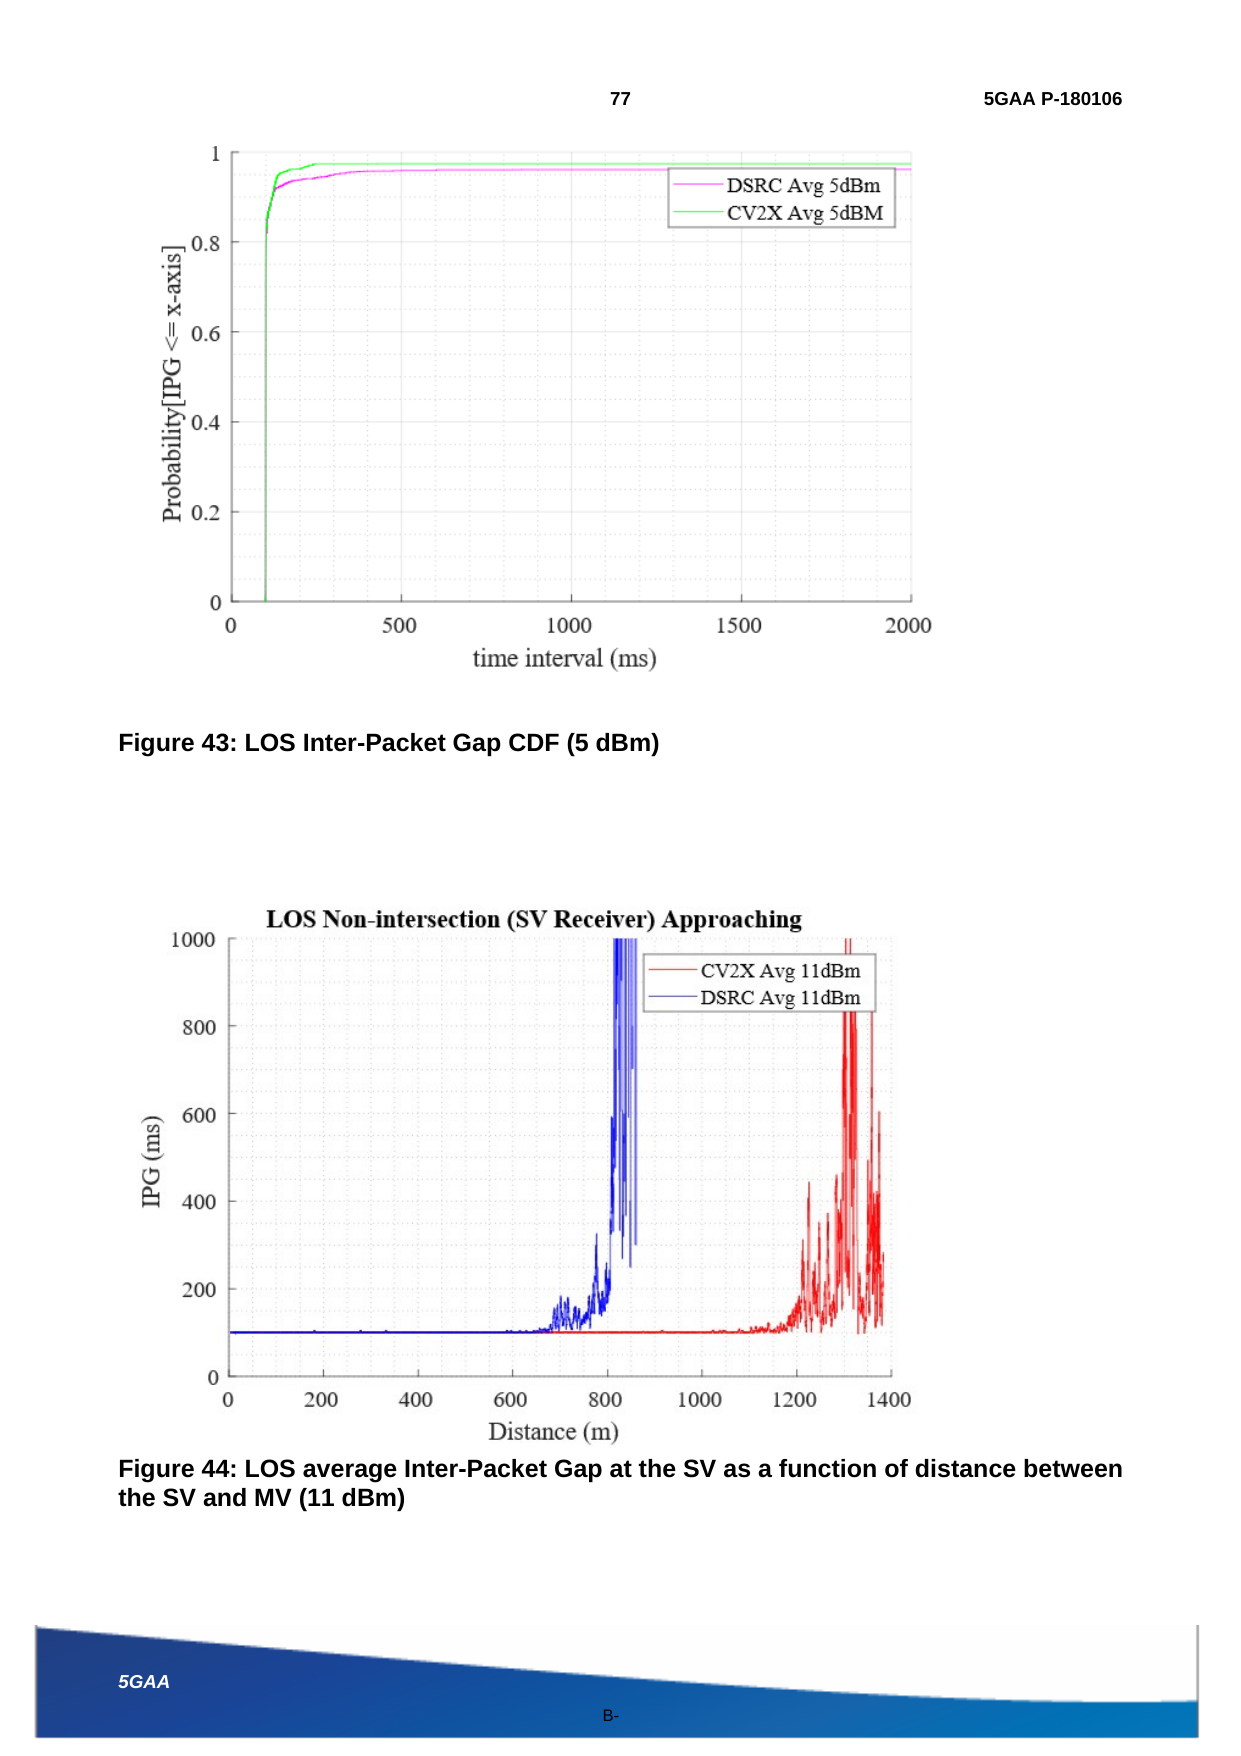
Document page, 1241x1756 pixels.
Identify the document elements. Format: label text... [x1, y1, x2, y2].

picture [0, 1625, 1241, 1755]
picture [118, 146, 994, 673]
subtitle Figure 43: LOS Inter-Packet Gap CDF (5 dBm) [118, 728, 1240, 757]
picture [118, 897, 972, 1446]
